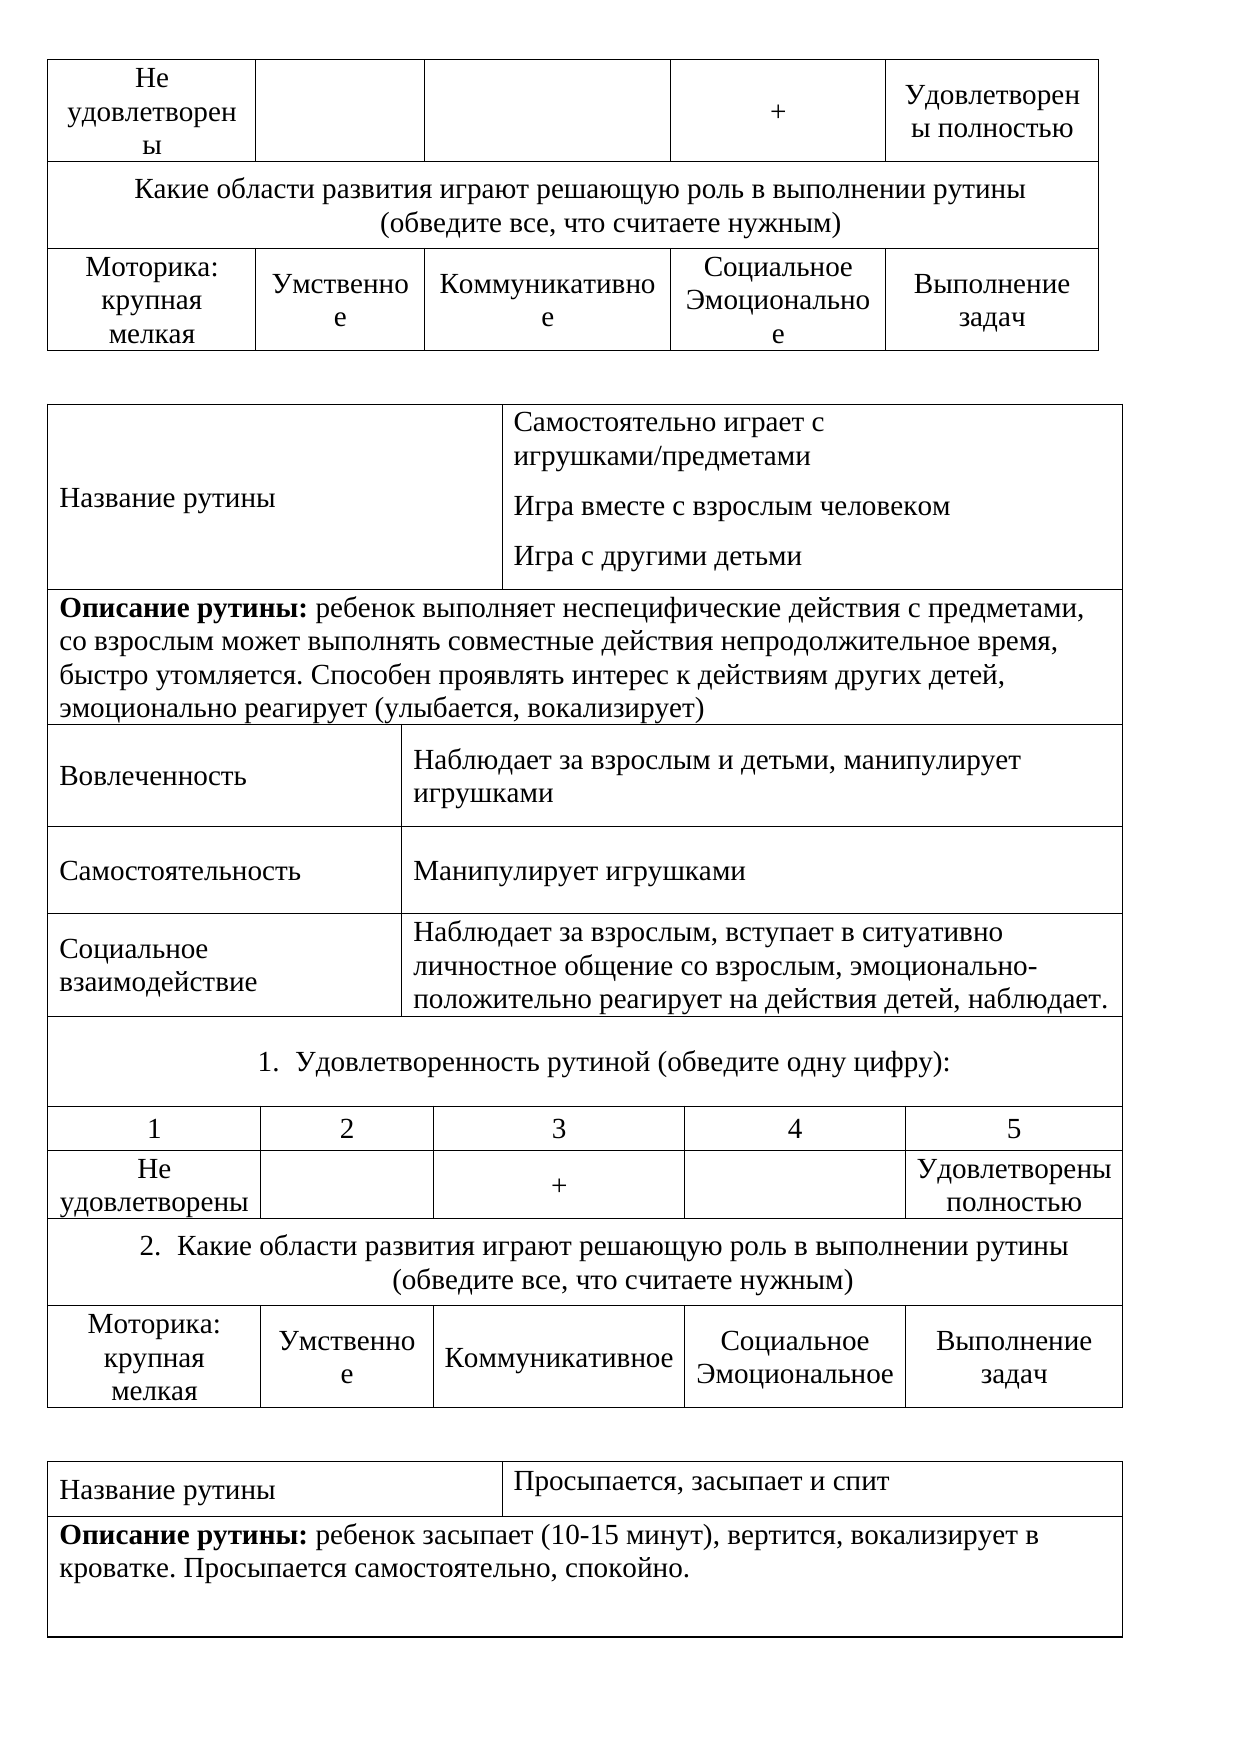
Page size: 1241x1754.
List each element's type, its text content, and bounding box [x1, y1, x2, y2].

table_cell 5 [906, 1107, 1122, 1150]
table_cell + [671, 60, 885, 161]
table_cell Описание рутины: ребенок выполняет неспецифические действия с предметами, со взрослым может выполнять совместные действия непродолжительное время, быстро утомляется. Способен проявлять интерес к действиям других детей, эмоционально реагирует (улыбается, вокализирует) [48, 590, 1122, 724]
table_cell 1 [48, 1107, 260, 1150]
table_cell Самостоятельность [48, 827, 401, 913]
table_header Название рутины [48, 1462, 502, 1516]
table_cell Удовлетворены полностью [886, 60, 1098, 161]
table_cell Удовлетворенность рутиной (обведите одну цифру): [48, 1017, 1122, 1106]
table_cell Какие области развития играют решающую роль в выполнении рутины (обведите все, что считаете нужным) [48, 1219, 1122, 1305]
table_cell Вовлеченность [48, 725, 401, 826]
table_cell Социальное Эмоциональное [671, 249, 885, 349]
table_cell Удовлетворены полностью [906, 1151, 1122, 1218]
table_cell 3 [434, 1107, 684, 1150]
table_header Название рутины [48, 405, 502, 589]
table_cell [425, 60, 670, 161]
table_cell Наблюдает за взрослым, вступает в ситуативно личностное общение со взрослым, эмоционально-положительно реагирует на действия детей, наблюдает. [402, 914, 1122, 1016]
table_cell Какие области развития играют решающую роль в выполнении рутины (обведите все, что считаете нужным) [48, 162, 1098, 248]
table_cell Социальное взаимодействие [48, 914, 401, 1016]
table_cell Умственное [256, 249, 424, 349]
table_cell Манипулирует игрушками [402, 827, 1122, 913]
table_header Самостоятельно играет с игрушками/предметами Игра вместе с взрослым человеком Игра с другими детьми [503, 405, 1122, 589]
table_cell Умственное [261, 1306, 433, 1407]
table_cell Социальное Эмоциональное [685, 1306, 905, 1407]
table_cell Наблюдает за взрослым и детьми, манипулирует игрушками [402, 725, 1122, 826]
table_cell [685, 1151, 905, 1218]
table_cell Выполнение задач [886, 249, 1098, 349]
table_cell Коммуникативное [425, 249, 670, 349]
table_cell Не удовлетворены [48, 1151, 260, 1218]
table_cell Моторика: крупная мелкая [48, 1306, 260, 1407]
table_cell Моторика: крупная мелкая [48, 249, 255, 349]
table_cell 2 [261, 1107, 433, 1150]
table_cell 4 [685, 1107, 905, 1150]
table_cell Выполнение задач [906, 1306, 1122, 1407]
table_header Просыпается, засыпает и спит [503, 1462, 1122, 1516]
table_cell [256, 60, 424, 161]
table_cell Описание рутины: ребенок засыпает (10-15 минут), вертится, вокализирует в кроватке. Просыпается самостоятельно, спокойно. [48, 1517, 1122, 1636]
table_cell Не удовлетворены [48, 60, 255, 161]
table_cell [261, 1151, 433, 1218]
table_cell + [434, 1151, 684, 1218]
table_cell Коммуникативное [434, 1306, 684, 1407]
